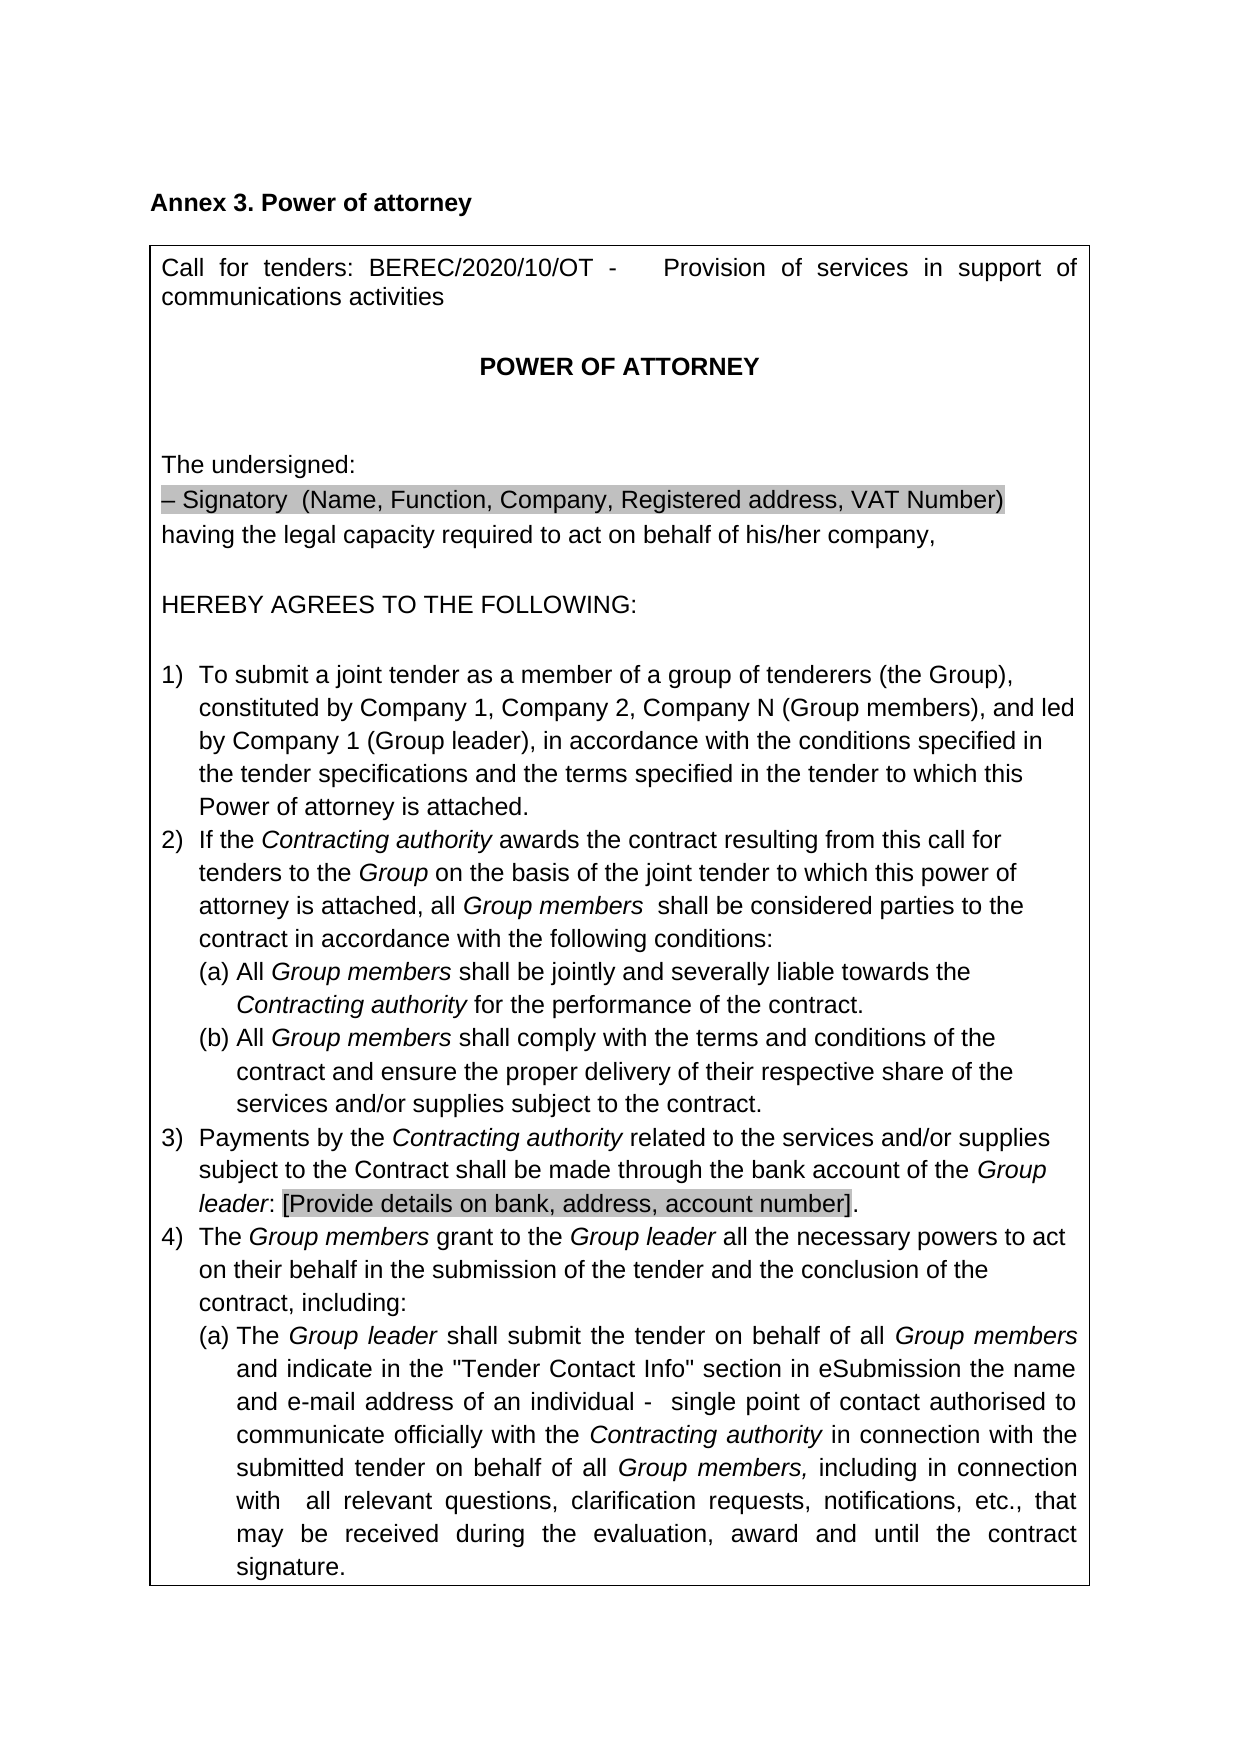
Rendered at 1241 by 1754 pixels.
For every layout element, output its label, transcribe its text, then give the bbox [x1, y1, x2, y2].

subtitle Annex 3. Power of attorney [150, 187, 1090, 216]
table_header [151, 246, 1089, 1585]
